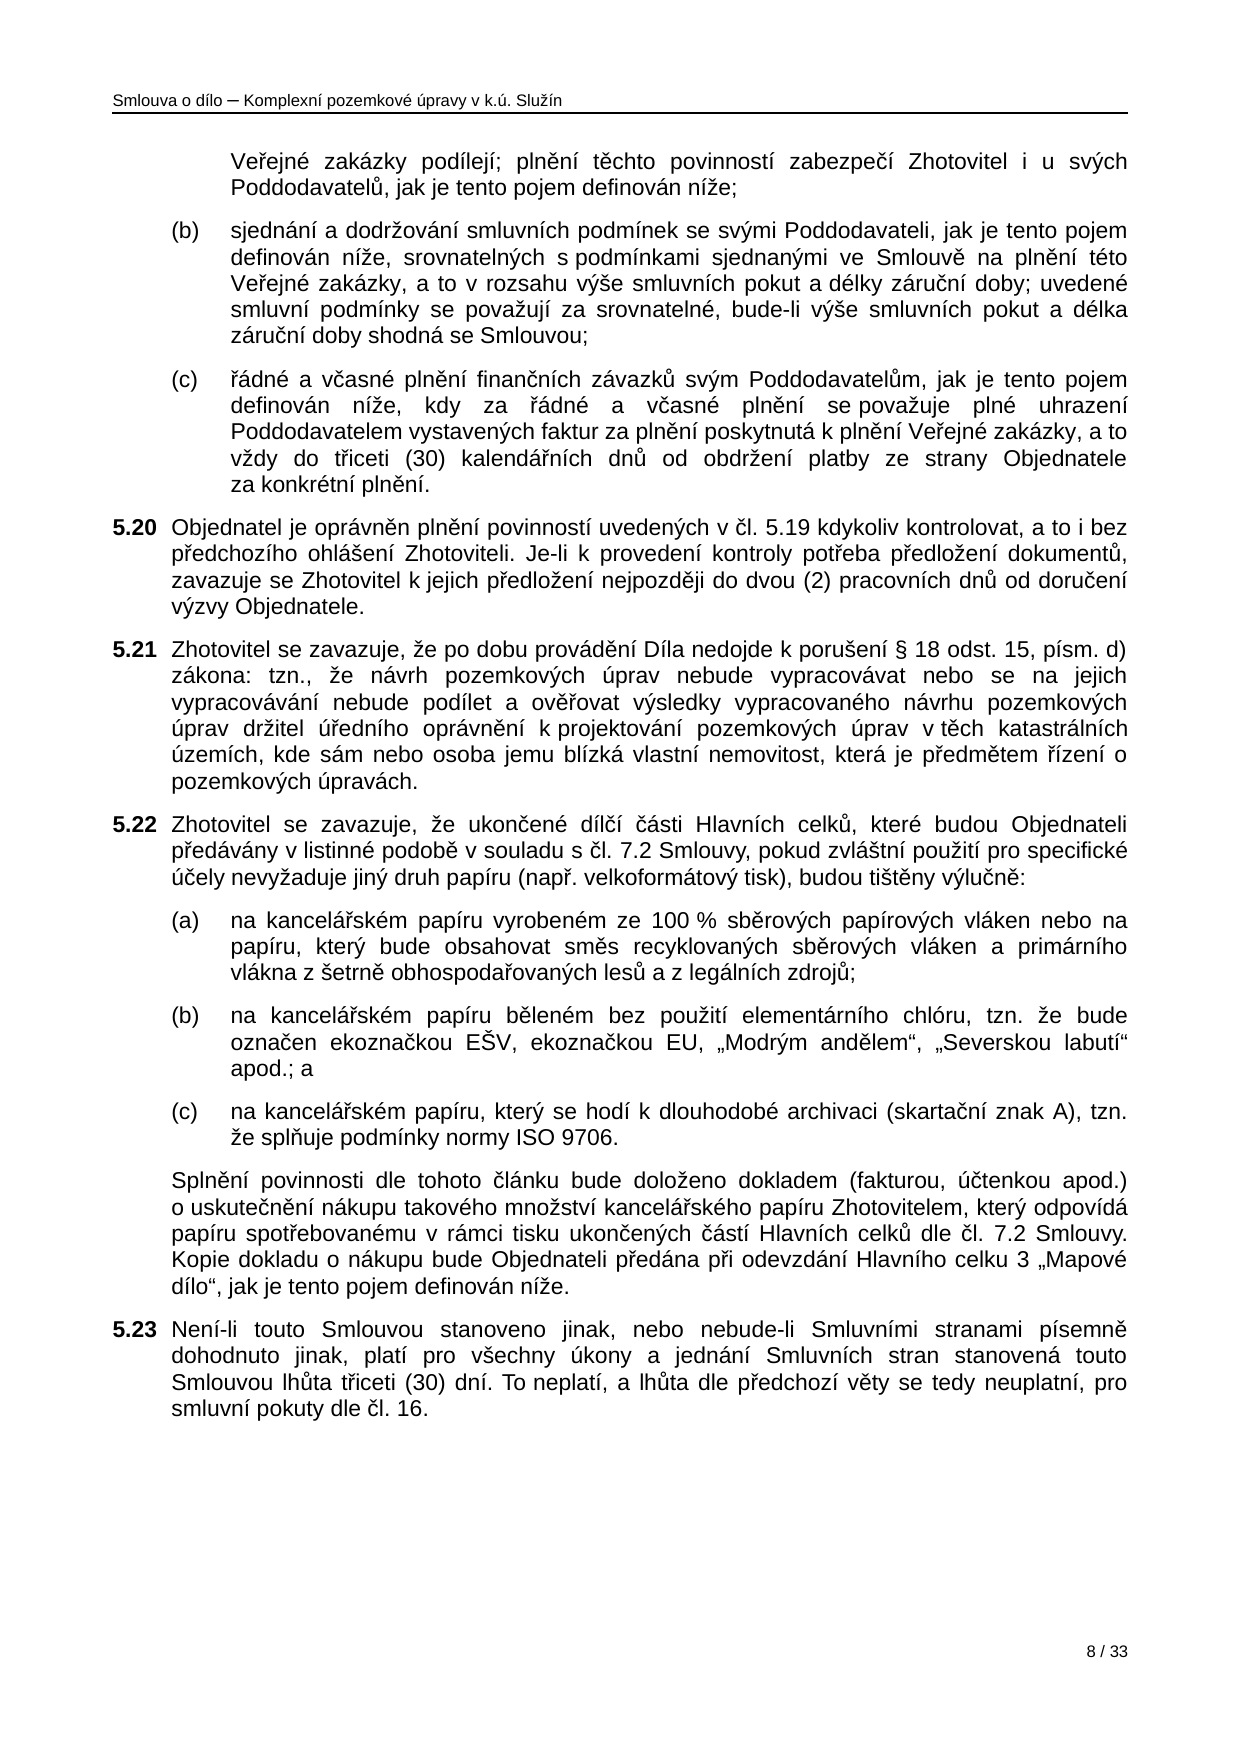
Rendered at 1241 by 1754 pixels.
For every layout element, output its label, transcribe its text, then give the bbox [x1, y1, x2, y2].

text Není-li touto Smlouvou stanoveno jinak, nebo nebude-li Smluvními stranami písemně dohodnuto jinak, platí pro všechny úkony a jednání Smluvních stran stanovená touto Smlouvou lhůta třiceti (30) dní. To neplatí, a lhůta dle předchozí věty se tedy neuplatní, pro smluvní pokuty dle čl. 16. [112, 1316, 1128, 1421]
text Objednatel je oprávněn plnění povinností uvedených v čl. 5.19 kdykoliv kontrolovat, a to i bez předchozího ohlášení Zhotoviteli. Je-li k provedení kontroly potřeba předložení dokumentů, zavazuje se Zhotovitel k jejich předložení nejpozději do dvou (2) pracovních dnů od doručení výzvy Objednatele. [112, 514, 1128, 619]
list na kancelářském papíru, který se hodí k dlouhodobé archivaci (skartační znak A), tzn. že splňuje podmínky normy ISO 9706. [171, 1098, 1128, 1151]
list Splnění povinnosti dle tohoto článku bude doloženo dokladem (fakturou, účtenkou apod.) o uskutečnění nákupu takového množství kancelářského papíru Zhotovitelem, který odpovídá papíru spotřebovanému v rámci tisku ukončených částí Hlavních celků dle čl. 7.2 Smlouvy. Kopie dokladu o nákupu bude Objednateli předána při odevzdání Hlavního celku 3 „Mapové dílo“, jak je tento pojem definován níže. [171, 1167, 1128, 1299]
list na kancelářském papíru běleném bez použití elementárního chlóru, tzn. že bude označen ekoznačkou EŠV, ekoznačkou EU, „Modrým andělem“, „Severskou labutí“ apod.; a [171, 1002, 1128, 1081]
list řádné a včasné plnění finančních závazků svým Poddodavatelům, jak je tento pojem definován níže, kdy za řádné a včasné plnění se považuje plné uhrazení Poddodavatelem vystavených faktur za plnění poskytnutá k plnění Veřejné zakázky, a to vždy do třiceti (30) kalendářních dnů od obdržení platby ze strany Objednatele za konkrétní plnění. [171, 366, 1128, 497]
list na kancelářském papíru vyrobeném ze 100 % sběrových papírových vláken nebo na papíru, který bude obsahovat směs recyklovaných sběrových vláken a primárního vlákna z šetrně obhospodařovaných lesů a z legálních zdrojů; [171, 907, 1128, 986]
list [171, 148, 1128, 200]
text Zhotovitel se zavazuje, že ukončené dílčí části Hlavních celků, které budou Objednateli předávány v listinné podobě v souladu s čl. 7.2 Smlouvy, pokud zvláštní použití pro specifické účely nevyžaduje jiný druh papíru (např. velkoformátový tisk), budou tištěny výlučně: [112, 811, 1128, 890]
list sjednání a dodržování smluvních podmínek se svými Poddodavateli, jak je tento pojem definován níže, srovnatelných s podmínkami sjednanými ve Smlouvě na plnění této Veřejné zakázky, a to v rozsahu výše smluvních pokut a délky záruční doby; uvedené smluvní podmínky se považují za srovnatelné, bude-li výše smluvních pokut a délka záruční doby shodná se Smlouvou; [171, 217, 1128, 349]
text Zhotovitel se zavazuje, že po dobu provádění Díla nedojde k porušení § 18 odst. 15, písm. d) zákona: tzn., že návrh pozemkových úprav nebude vypracovávat nebo se na jejich vypracovávání nebude podílet a ověřovat výsledky vypracovaného návrhu pozemkových úprav držitel úředního oprávnění k projektování pozemkových úprav v těch katastrálních územích, kde sám nebo osoba jemu blízká vlastní nemovitost, která je předmětem řízení o pozemkových úpravách. [112, 636, 1128, 794]
